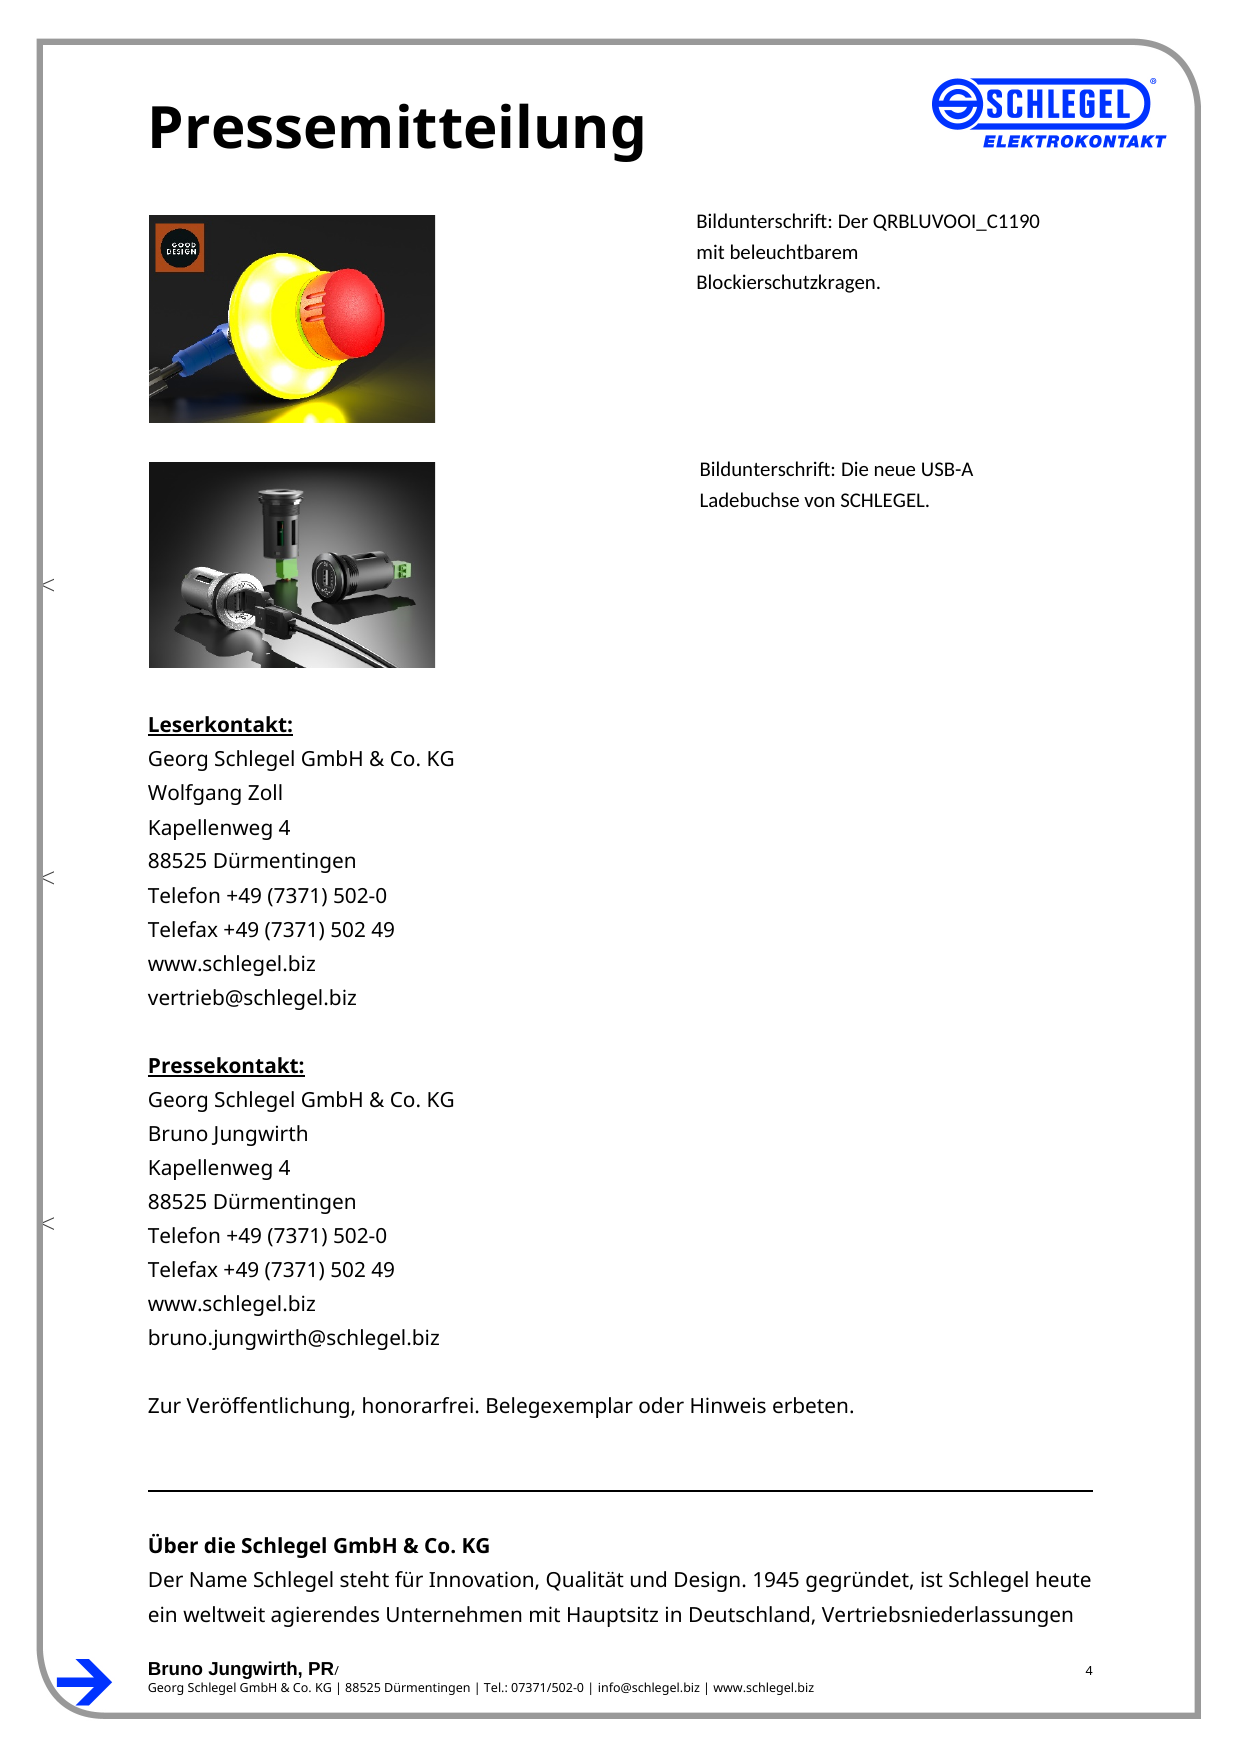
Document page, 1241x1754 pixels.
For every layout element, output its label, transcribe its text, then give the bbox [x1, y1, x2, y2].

text Leserkontakt: [148, 710, 1093, 739]
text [148, 1566, 1093, 1628]
text Über die Schlegel GmbH & Co. KG [148, 1532, 1093, 1560]
text Telefon +49 (7371) 502-0 [148, 1221, 1093, 1250]
text Telefax +49 (7371) 502 49 [148, 1255, 1093, 1284]
text Telefon +49 (7371) 502-0 [148, 881, 1093, 909]
text 88525 Dürmentingen [148, 847, 1093, 875]
picture [0, 0, 1239, 1754]
text Pressekontakt: [148, 1051, 1093, 1079]
text Zur Veröffentlichung, honorarfrei. Belegexemplar oder Hinweis erbeten. [148, 1392, 1093, 1420]
text 88525 Dürmentingen [148, 1187, 1093, 1216]
text Georg Schlegel GmbH & Co. KG [148, 1085, 1093, 1113]
text Kapellenweg 4 [148, 1153, 1093, 1182]
text Kapellenweg 4 [148, 813, 1093, 841]
text Wolfgang Zoll [148, 778, 1093, 807]
text Bruno Jungwirth [148, 1119, 1093, 1148]
text Telefax +49 (7371) 502 49 [148, 915, 1093, 943]
text Georg Schlegel GmbH & Co. KG [148, 744, 1093, 773]
text vertrieb@schlegel.biz [148, 983, 1093, 1011]
text bruno.jungwirth@schlegel.biz [148, 1323, 1093, 1352]
text www.schlegel.biz [148, 1289, 1093, 1318]
text www.schlegel.biz [148, 949, 1093, 977]
